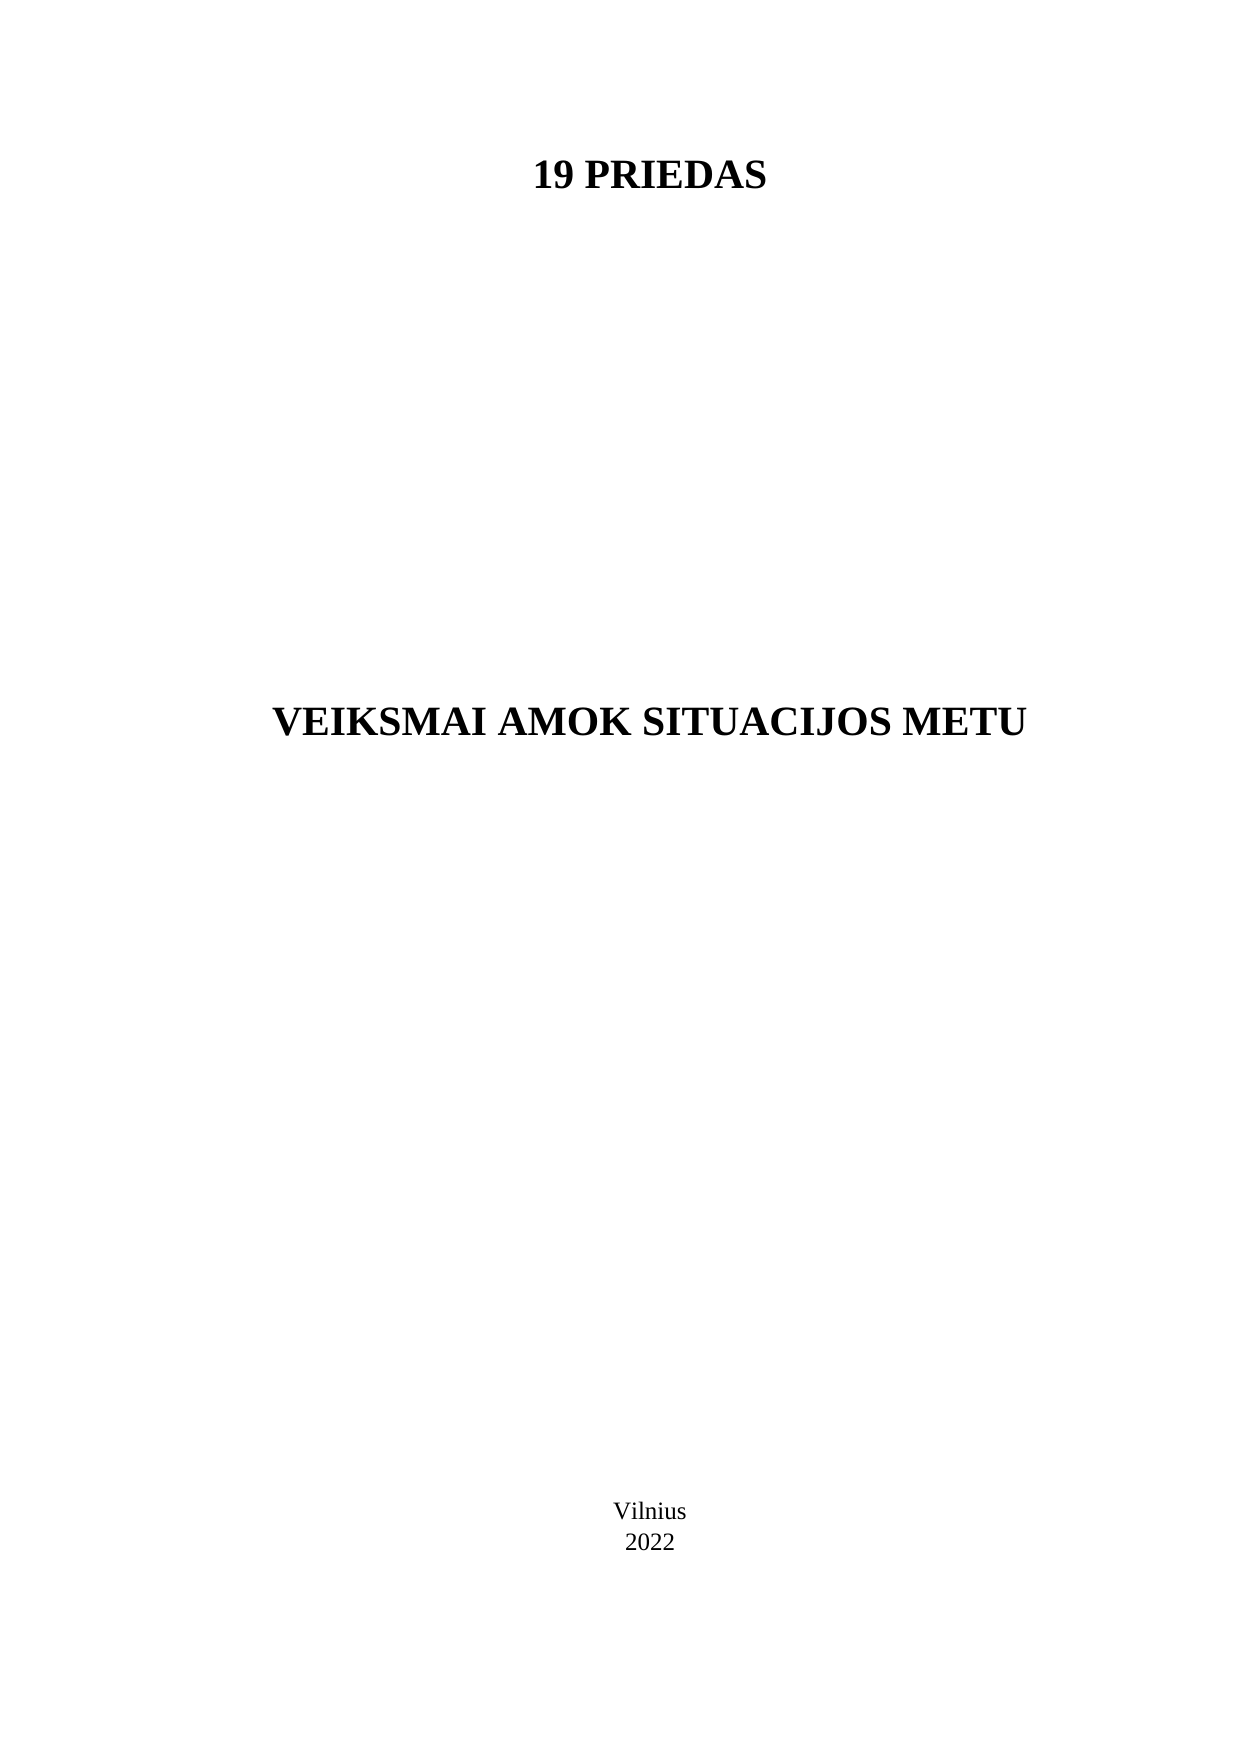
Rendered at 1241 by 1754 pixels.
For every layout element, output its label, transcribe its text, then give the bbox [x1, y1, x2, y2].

text 19 PRIEDAS [148, 150, 1152, 198]
text Vilnius [148, 1496, 1152, 1525]
text VEIKSMAI AMOK SITUACIJOS METU [148, 697, 1152, 744]
text 2022 [148, 1527, 1152, 1556]
